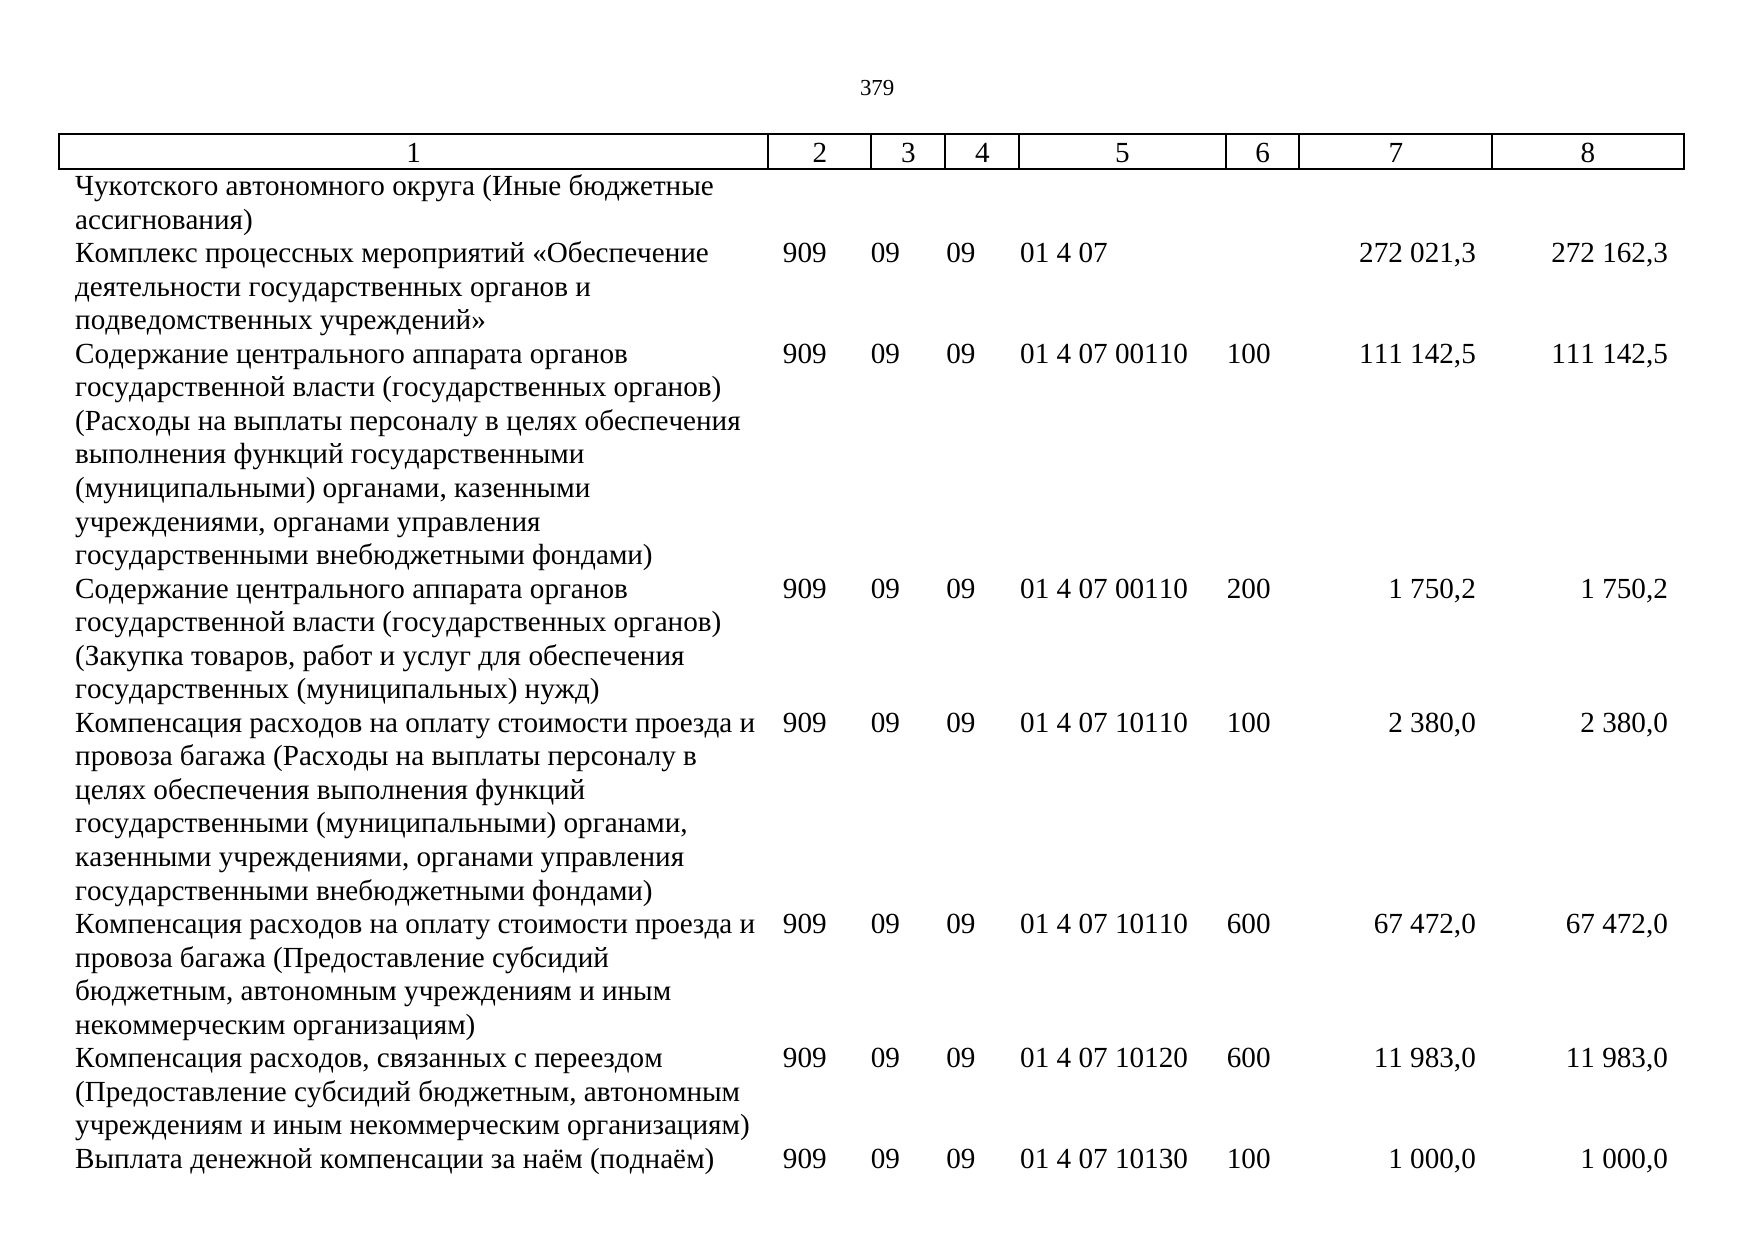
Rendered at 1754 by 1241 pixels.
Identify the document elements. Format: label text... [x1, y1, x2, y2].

table_header 8 [1493, 135, 1683, 168]
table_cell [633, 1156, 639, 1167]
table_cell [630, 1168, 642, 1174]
table_header 4 [946, 135, 1018, 168]
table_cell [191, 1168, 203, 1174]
table_header 1 [60, 135, 767, 168]
table_header 2 [769, 135, 870, 168]
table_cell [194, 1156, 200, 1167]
table_header 6 [1227, 135, 1298, 168]
table_header 7 [1300, 135, 1491, 168]
table_header 3 [872, 135, 944, 168]
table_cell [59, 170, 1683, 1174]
table_header 5 [1020, 135, 1225, 168]
